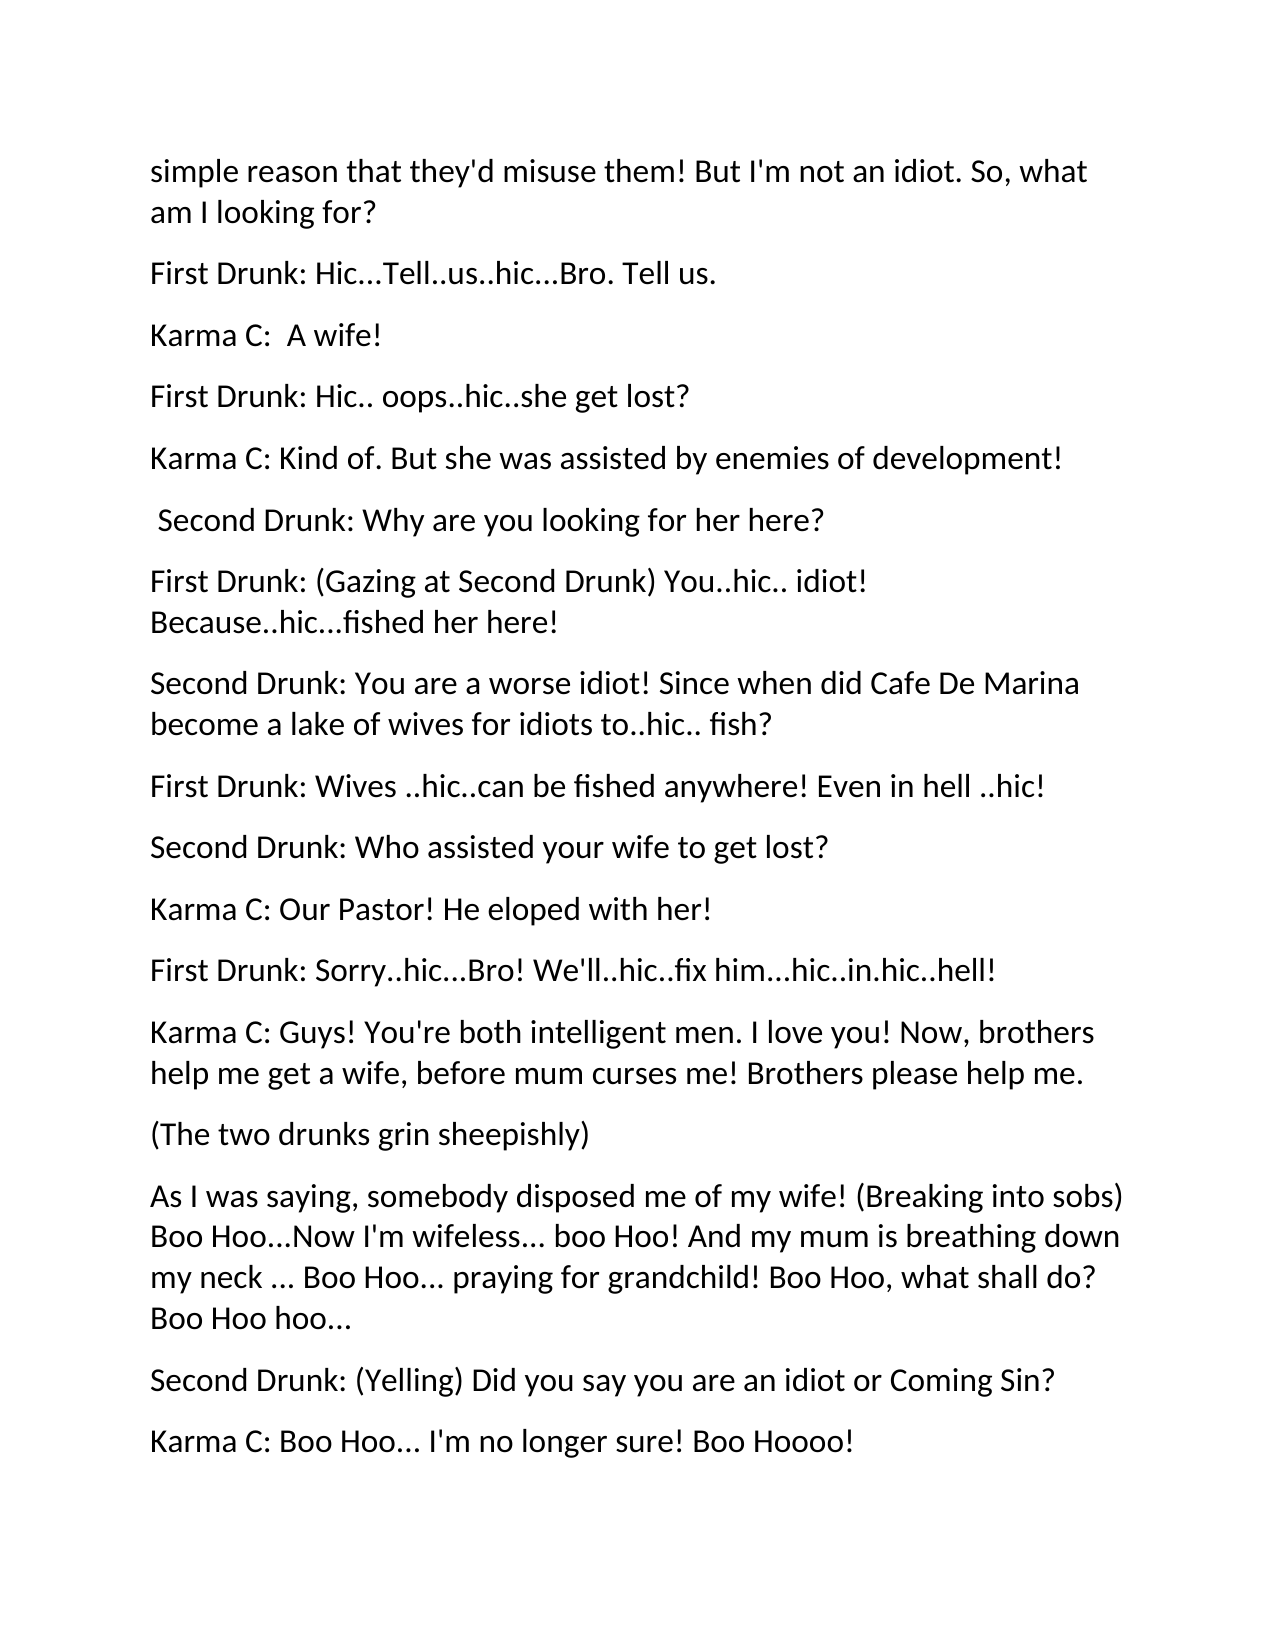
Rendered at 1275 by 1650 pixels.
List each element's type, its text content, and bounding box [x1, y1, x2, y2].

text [150, 150, 1125, 231]
text Karma C: Guys! You're both intelligent men. I love you! Now, brothers help me get a wife, before mum curses me! Brothers please help me. [150, 1011, 1125, 1092]
text First Drunk: Wives ..hic..can be fished anywhere! Even in hell ..hic! [150, 765, 1125, 805]
text Second Drunk: Who assisted your wife to get lost? [150, 826, 1125, 867]
text Karma C: Our Pastor! He eloped with her! [150, 888, 1125, 928]
text First Drunk: Hic...Tell..us..hic...Bro. Tell us. [150, 252, 1125, 293]
text First Drunk: Hic.. oops..hic..she get lost? [150, 375, 1125, 416]
text First Drunk: (Gazing at Second Drunk) You..hic.. idiot! Because..hic...fished her here! [150, 560, 1125, 642]
text First Drunk: Sorry..hic...Bro! We'll..hic..fix him...hic..in.hic..hell! [150, 949, 1125, 990]
text (The two drunks grin sheepishly) [150, 1113, 1125, 1154]
text Second Drunk: Why are you looking for her here? [150, 498, 1125, 539]
text Karma C: Boo Hoo... I'm no longer sure! Boo Hoooo! [150, 1420, 1125, 1461]
text Second Drunk: (Yelling) Did you say you are an idiot or Coming Sin? [150, 1358, 1125, 1399]
text Karma C: Kind of. But she was assisted by enemies of development! [150, 437, 1125, 478]
text Karma C: A wife! [150, 314, 1125, 354]
text As I was saying, somebody disposed me of my wife! (Breaking into sobs) Boo Hoo...Now I'm wifeless... boo Hoo! And my mum is breathing down my neck ... Boo Hoo... praying for grandchild! Boo Hoo, what shall do? Boo Hoo hoo... [150, 1175, 1125, 1338]
text Second Drunk: You are a worse idiot! Since when did Cafe De Marina become a lake of wives for idiots to..hic.. fish? [150, 662, 1125, 744]
